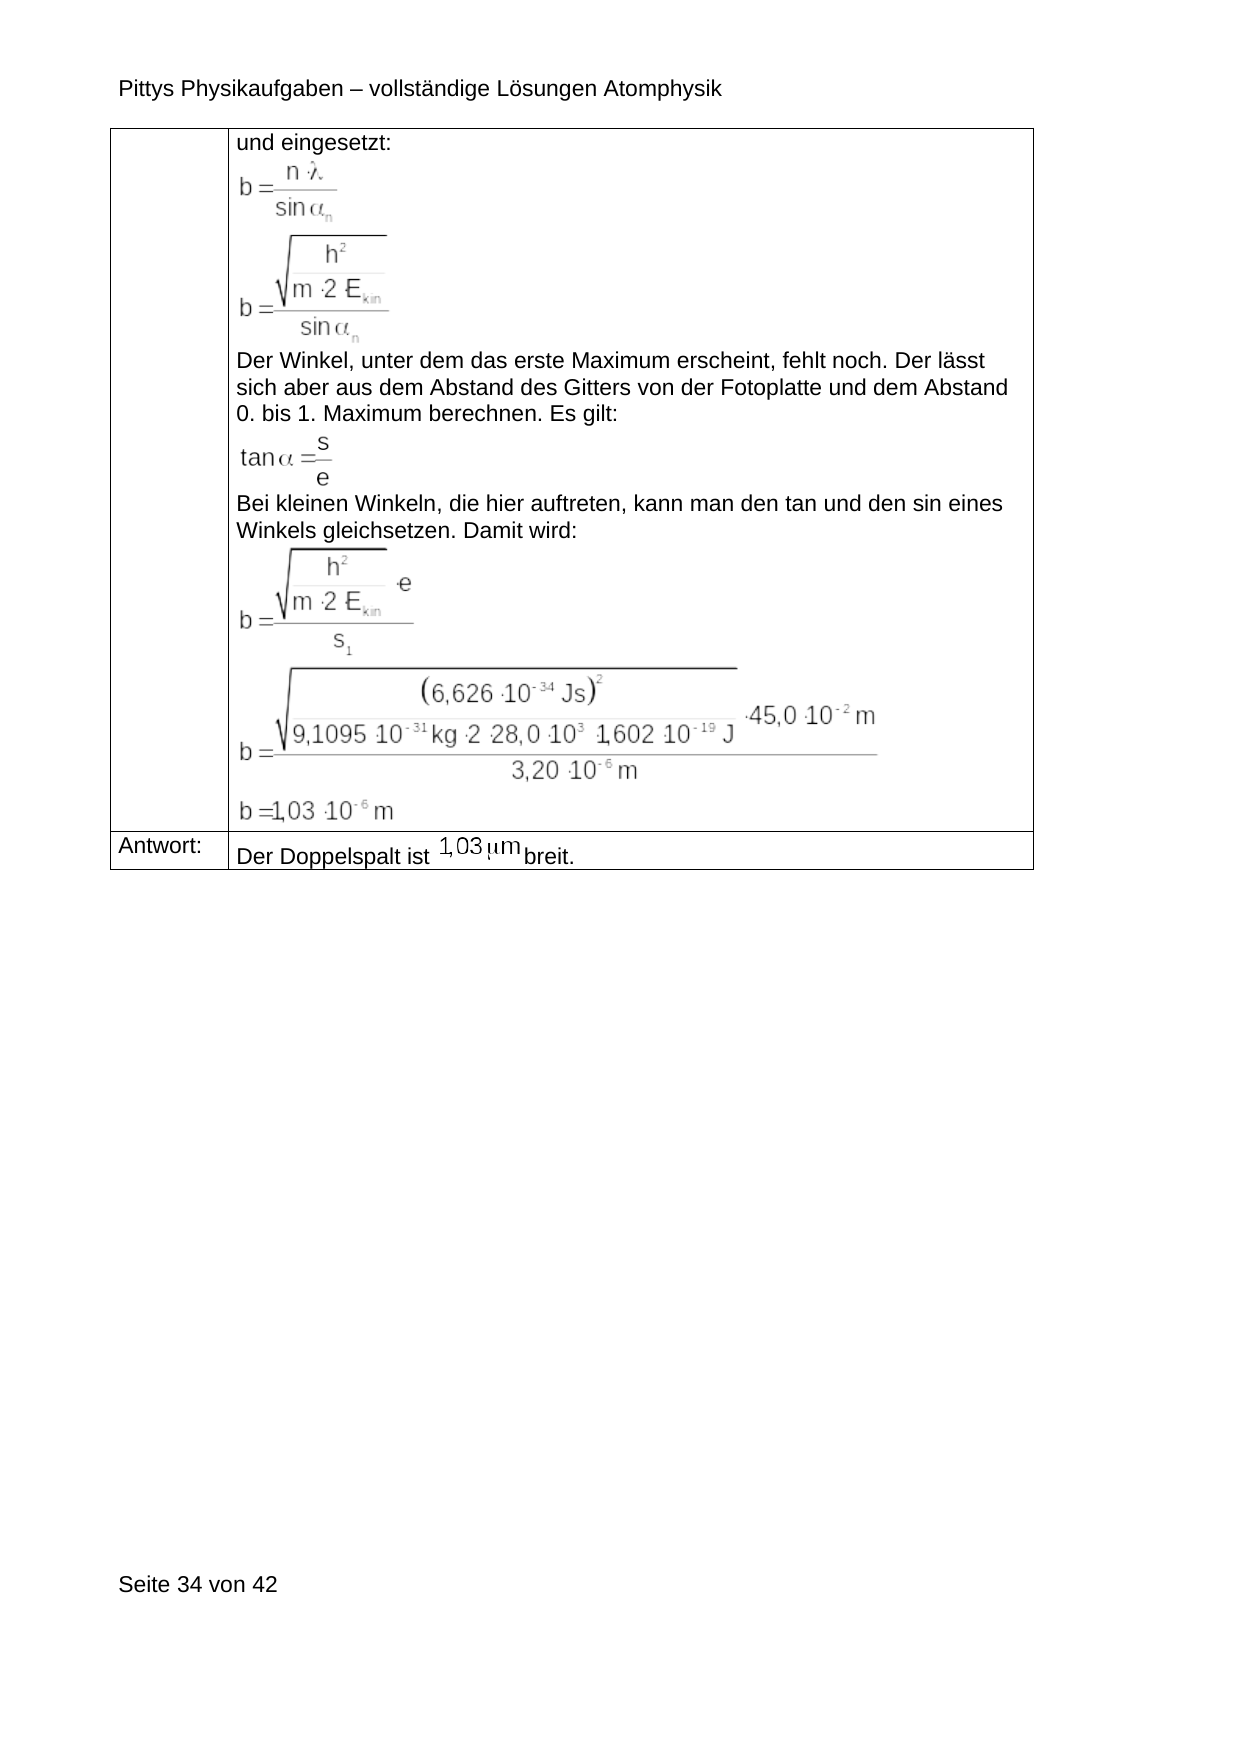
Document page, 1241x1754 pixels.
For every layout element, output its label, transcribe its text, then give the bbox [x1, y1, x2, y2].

table_cell Der Doppelspalt ist breit. [229, 832, 1033, 869]
table_cell Antwort: [111, 832, 228, 869]
table_cell und eingesetzt: Der Winkel, unter dem das erste Maximum erscheint, fehlt noch. Der lässt sich aber aus dem Abstand des Gitters von der Fotoplatte und dem Abstand 0. bis 1. Maximum berechnen. Es gilt: Bei kleinen Winkeln, die hier auftreten, kann man den tan und den sin eines Winkels gleichsetzen. Damit wird: [229, 129, 1033, 831]
